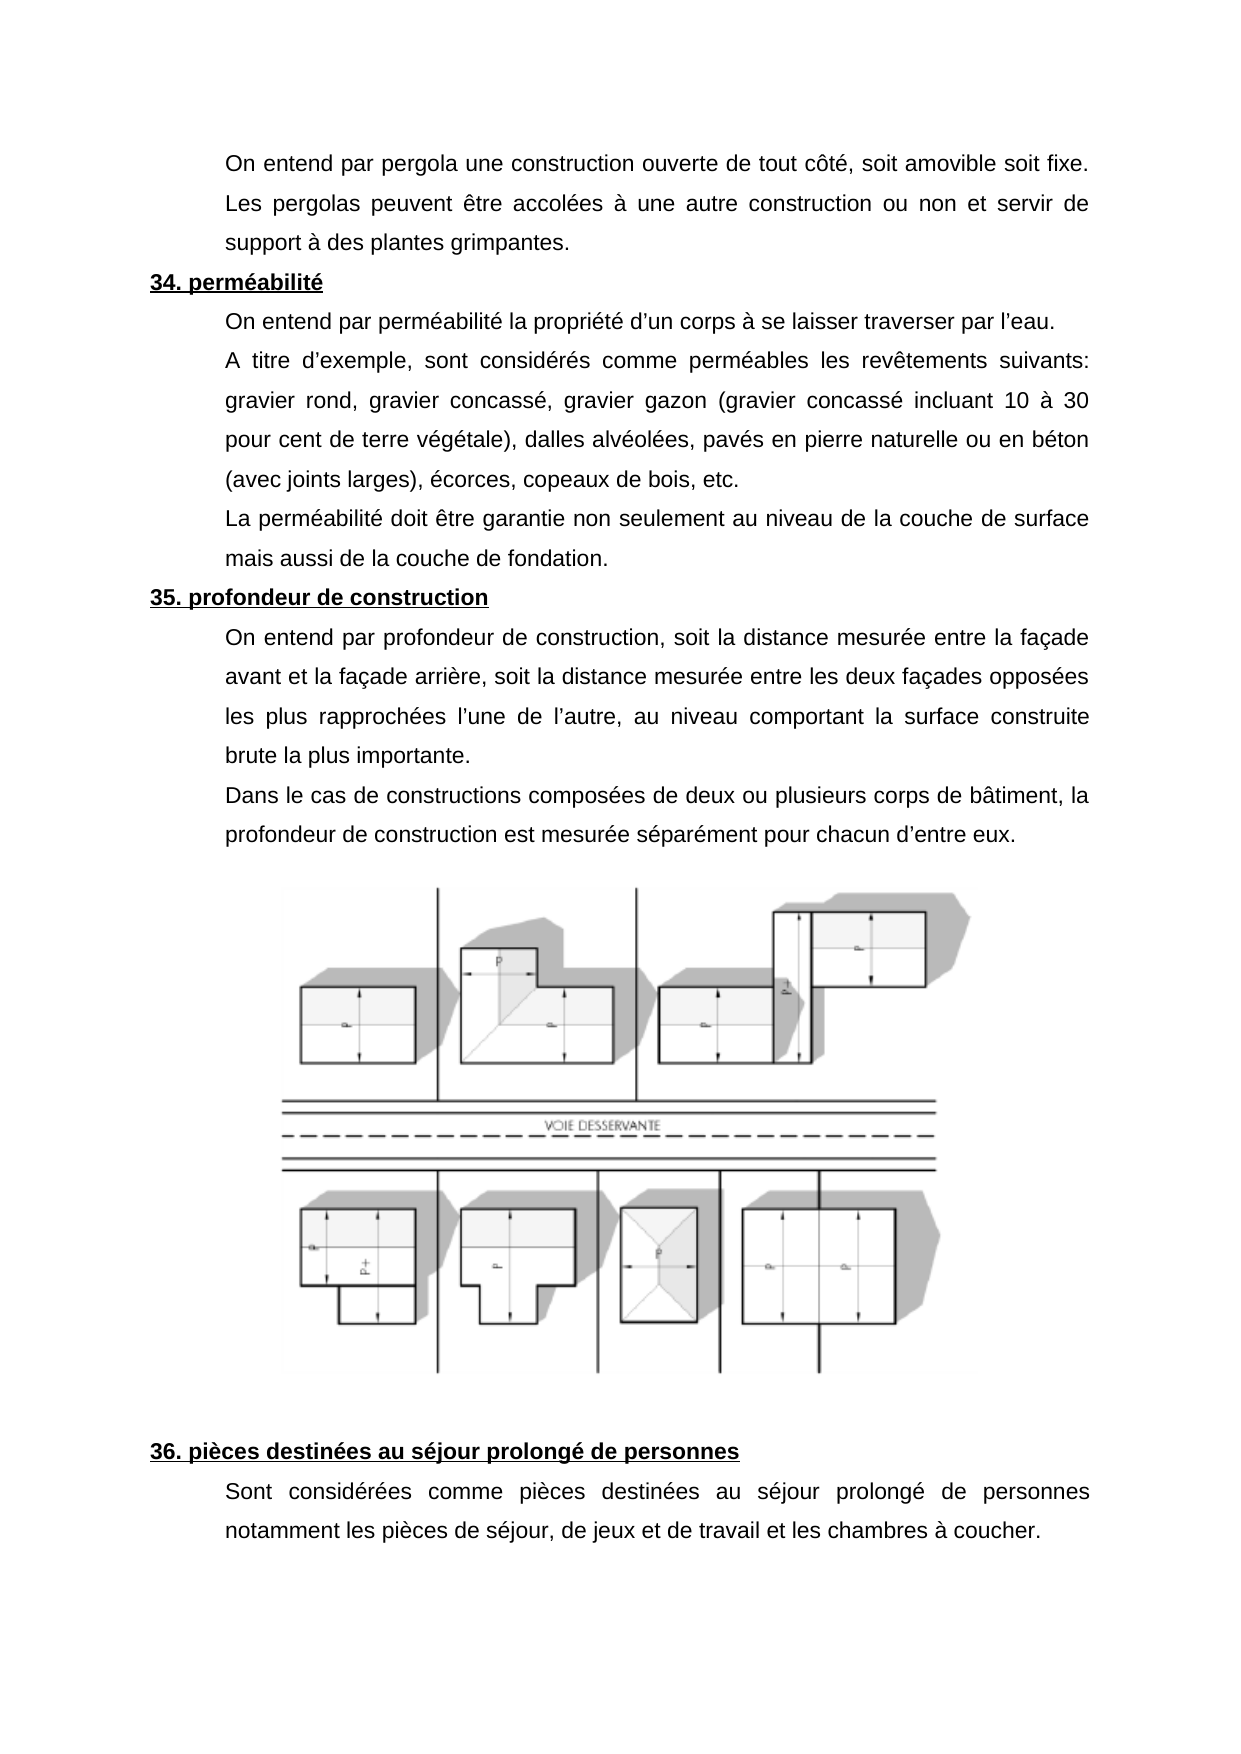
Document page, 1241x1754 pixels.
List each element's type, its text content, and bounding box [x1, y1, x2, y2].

text 35. profondeur de construction [150, 584, 1090, 611]
text On entend par pergola une construction ouverte de tout côté, soit amovible soit fixe. Les pergolas peuvent être accolées à une autre construction ou non et servir de support à des plantes grimpantes. [225, 150, 1090, 255]
picture [262, 860, 978, 1386]
text La perméabilité doit être garantie non seulement au niveau de la couche de surface mais aussi de la couche de fondation. [225, 505, 1090, 571]
text 36. pièces destinées au séjour prolongé de personnes [150, 1438, 1090, 1464]
text 34. perméabilité [150, 268, 1090, 295]
text A titre d’exemple, sont considérés comme perméables les revêtements suivants: gravier rond, gravier concassé, gravier gazon (gravier concassé incluant 10 à 30 pour cent de terre végétale), dalles alvéolées, pavés en pierre naturelle ou en béton (avec joints larges), écorces, copeaux de bois, etc. [225, 347, 1090, 492]
text Dans le cas de constructions composées de deux ou plusieurs corps de bâtiment, la profondeur de construction est mesurée séparément pour chacun d’entre eux. [225, 782, 1090, 847]
text On entend par perméabilité la propriété d’un corps à se laisser traverser par l’eau. [225, 308, 1090, 334]
text Sont considérées comme pièces destinées au séjour prolongé de personnes notamment les pièces de séjour, de jeux et de travail et les chambres à coucher. [225, 1478, 1090, 1543]
text On entend par profondeur de construction, soit la distance mesurée entre la façade avant et la façade arrière, soit la distance mesurée entre les deux façades opposées les plus rapprochées l’une de l’autre, au niveau comportant la surface construite brute la plus importante. [225, 624, 1090, 768]
